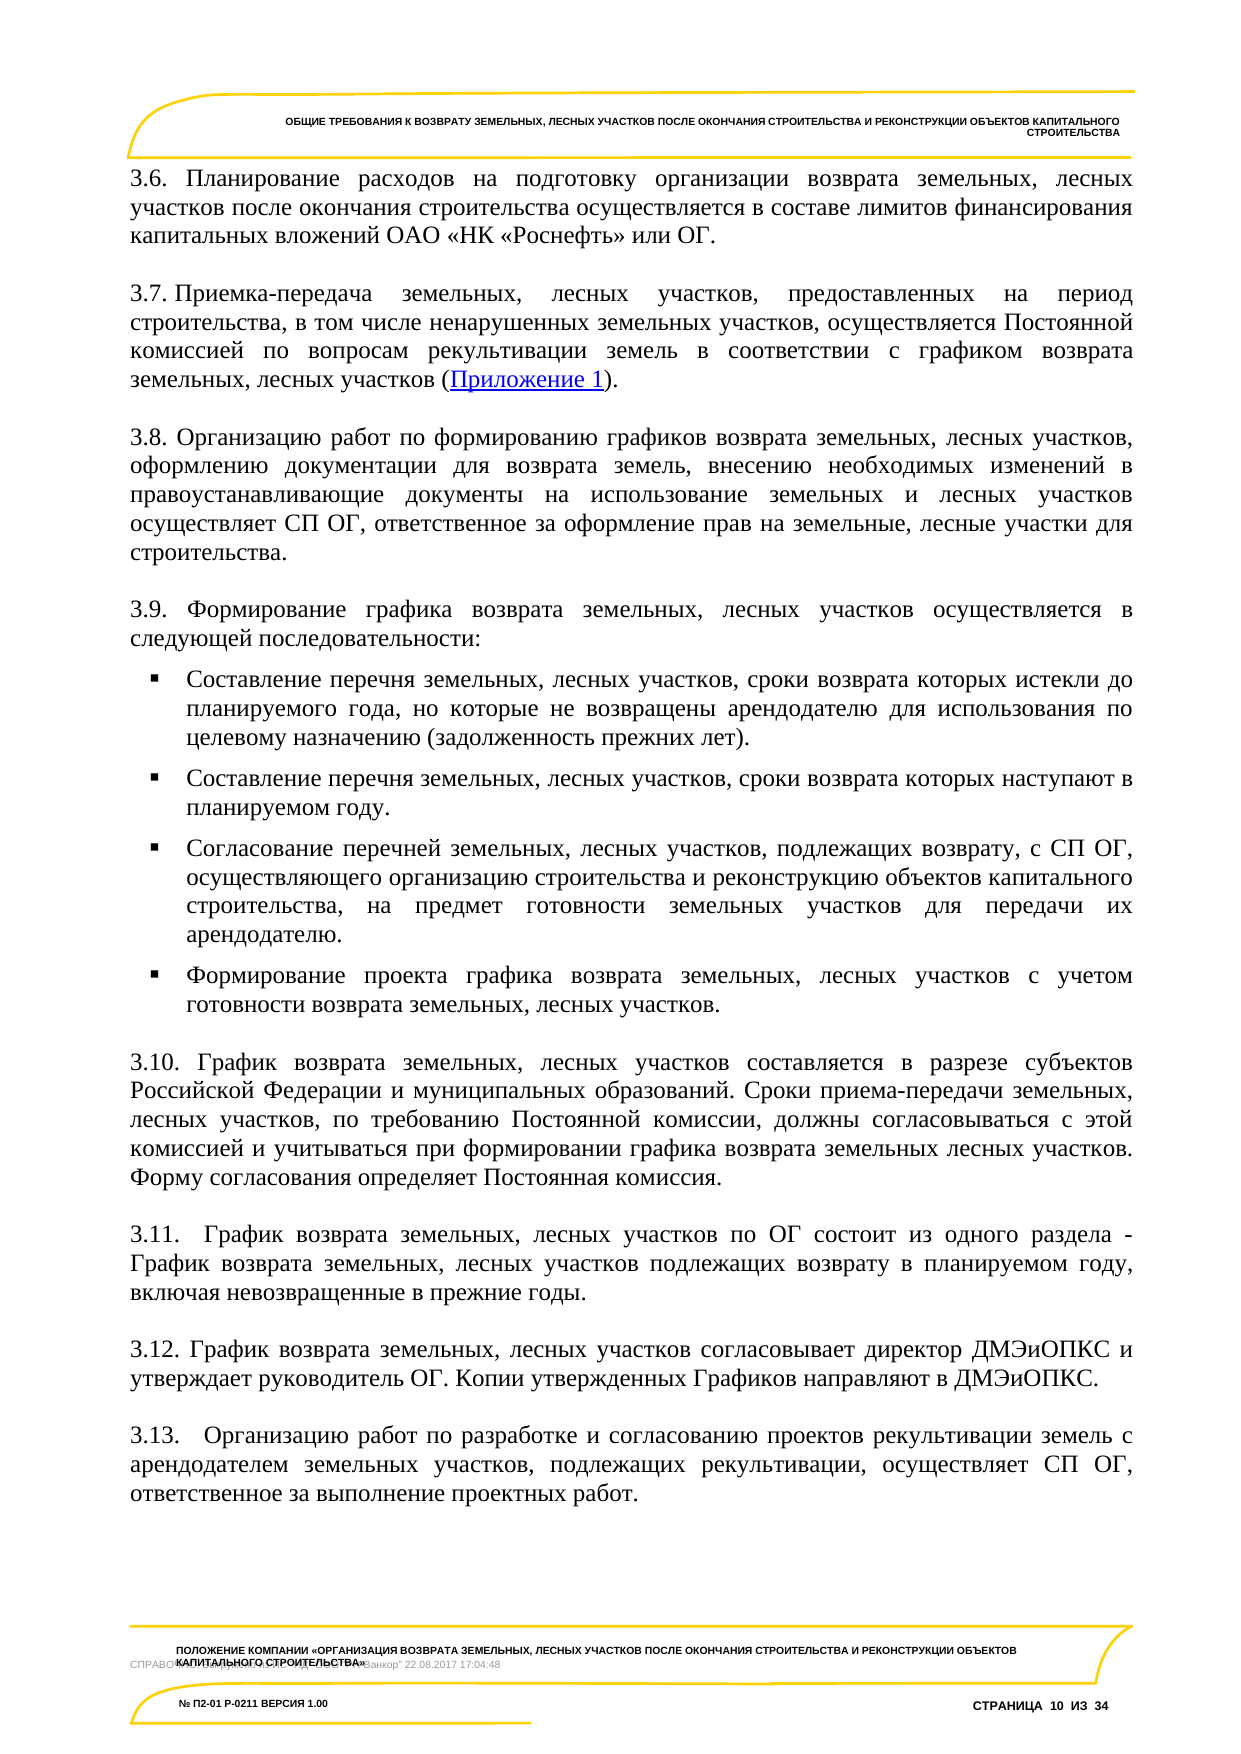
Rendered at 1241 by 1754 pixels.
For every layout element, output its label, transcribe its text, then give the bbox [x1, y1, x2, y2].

list Составление перечня земельных, лесных участков, сроки возврата которых наступают в планируемом году. [149, 763, 1134, 821]
text 3.6. Планирование расходов на подготовку организации возврата земельных, лесных участков после окончания строительства осуществляется в составе лимитов финансирования капитальных вложений ОАО «НК «Роснефть» или ОГ. [130, 163, 1134, 249]
text 3.11. График возврата земельных, лесных участков по ОГ состоит из одного раздела - График возврата земельных, лесных участков подлежащих возврату в планируемом году, включая невозвращенные в прежние годы. [130, 1219, 1134, 1306]
list Согласование перечней земельных, лесных участков, подлежащих возврату, с СП ОГ, осуществляющего организацию строительства и реконструкцию объектов капитального строительства, на предмет готовности земельных участков для передачи их арендодателю. [149, 833, 1134, 948]
list Составление перечня земельных, лесных участков, сроки возврата которых истекли до планируемого года, но которые не возвращены арендодателю для использования по целевому назначению (задолженность прежних лет). [149, 664, 1134, 751]
text 3.7. Приемка-передача земельных, лесных участков, предоставленных на период строительства, в том числе ненарушенных земельных участков, осуществляется Постоянной комиссией по вопросам рекультивации земель в соответствии с графиком возврата земельных, лесных участков (Приложение 1). [130, 278, 1134, 393]
text 3.10. График возврата земельных, лесных участков составляется в разрезе субъектов Российской Федерации и муниципальных образований. Сроки приема-передачи земельных, лесных участков, по требованию Постоянной комиссии, должны согласовываться с этой комиссией и учитываться при формировании графика возврата земельных лесных участков. Форму согласования определяет Постоянная комиссия. [130, 1047, 1134, 1191]
list Формирование проекта графика возврата земельных, лесных участков с учетом готовности возврата земельных, лесных участков. [149, 961, 1134, 1018]
text 3.8. Организацию работ по формированию графиков возврата земельных, лесных участков, оформлению документации для возврата земель, внесению необходимых изменений в правоустанавливающие документы на использование земельных и лесных участков осуществляет СП ОГ, ответственное за оформление прав на земельные, лесные участки для строительства. [130, 422, 1134, 566]
text 3.9. Формирование графика возврата земельных, лесных участков осуществляется в следующей последовательности: [130, 594, 1134, 652]
text 3.12. График возврата земельных, лесных участков согласовывает директор ДМЭиОПКС и утверждает руководитель ОГ. Копии утвержденных Графиков направляют в ДМЭиОПКС. [130, 1334, 1134, 1392]
text 3.13. Организацию работ по разработке и согласованию проектов рекультивации земель с арендодателем земельных участков, подлежащих рекультивации, осуществляет СП ОГ, ответственное за выполнение проектных работ. [130, 1421, 1134, 1507]
